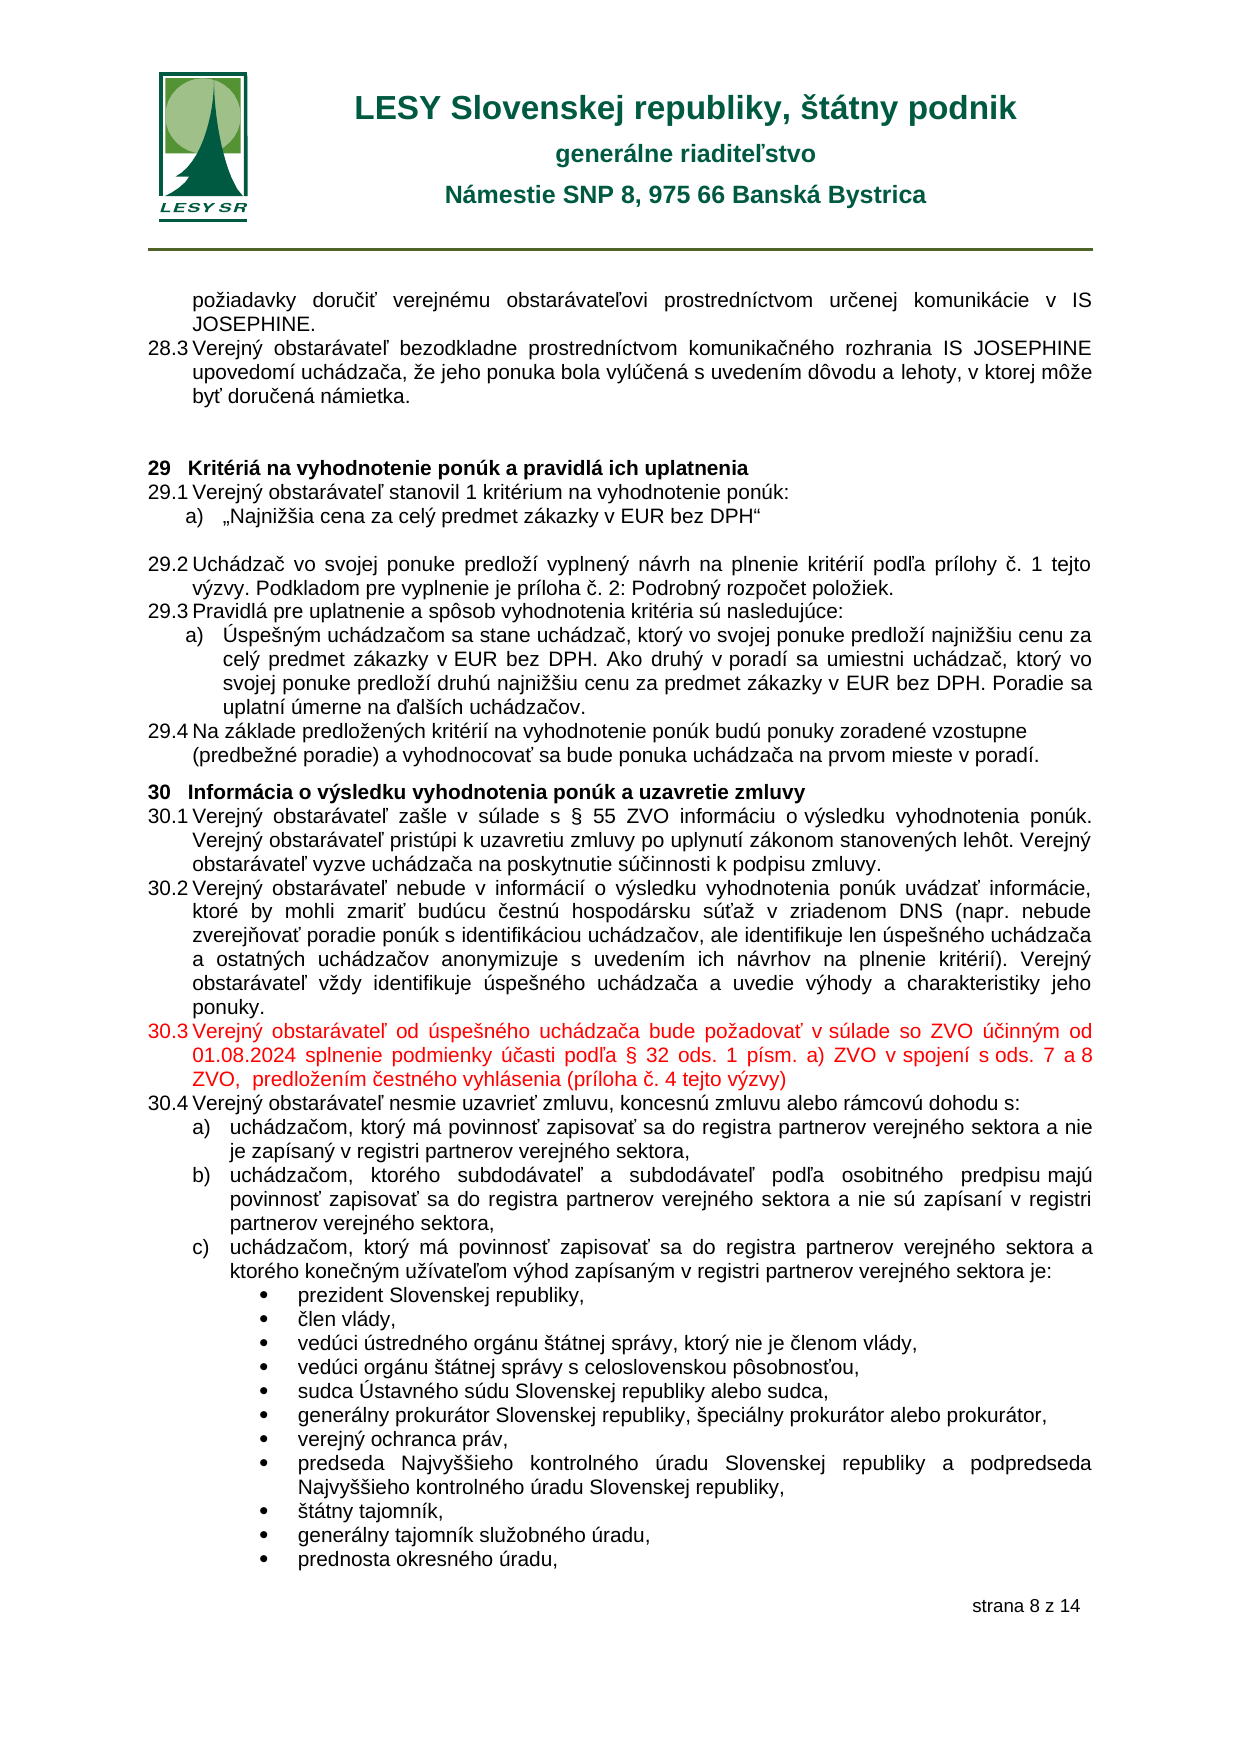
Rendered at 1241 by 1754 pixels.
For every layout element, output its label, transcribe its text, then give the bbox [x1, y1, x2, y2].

list Na základe predložených kritérií na vyhodnotenie ponúk budú ponuky zoradené vzostupne (predbežné poradie) a vyhodnocovať sa bude ponuka uchádzača na prvom mieste v poradí. [148, 719, 1093, 767]
list sudca Ústavného súdu Slovenskej republiky alebo sudca, [260, 1379, 1093, 1403]
list uchádzačom, ktorý má povinnosť zapisovať sa do registra partnerov verejného sektora a nie je zapísaný v registri partnerov verejného sektora, [192, 1115, 1093, 1163]
list prednosta okresného úradu, [260, 1547, 1093, 1571]
list generálny prokurátor Slovenskej republiky, špeciálny prokurátor alebo prokurátor, [260, 1403, 1093, 1427]
list verejný ochranca práv, [260, 1427, 1093, 1451]
list Verejný obstarávateľ nesmie uzavrieť zmluvu, koncesnú zmluvu alebo rámcovú dohodu s: [148, 1091, 1093, 1115]
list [148, 288, 1093, 336]
list Verejný obstarávateľ bezodkladne prostredníctvom komunikačného rozhrania IS JOSEPHINE upovedomí uchádzača, že jeho ponuka bola vylúčená s uvedením dôvodu a lehoty, v ktorej môže byť doručená námietka. [148, 336, 1093, 408]
list Informácia o výsledku vyhodnotenia ponúk a uzavretie zmluvy [148, 779, 1093, 803]
list uchádzačom, ktorý má povinnosť zapisovať sa do registra partnerov verejného sektora a ktorého konečným užívateľom výhod zapísaným v registri partnerov verejného sektora je: [192, 1235, 1093, 1283]
list uchádzačom, ktorého subdodávateľ a subdodávateľ podľa osobitného predpisu majú povinnosť zapisovať sa do registra partnerov verejného sektora a nie sú zapísaní v registri partnerov verejného sektora, [192, 1163, 1093, 1235]
list vedúci orgánu štátnej správy s celoslovenskou pôsobnosťou, [260, 1355, 1093, 1379]
list Verejný obstarávateľ stanovil 1 kritérium na vyhodnotenie ponúk: [148, 479, 1093, 503]
list člen vlády, [260, 1307, 1093, 1331]
list Úspešným uchádzačom sa stane uchádzač, ktorý vo svojej ponuke predloží najnižšiu cenu za celý predmet zákazky v EUR bez DPH. Ako druhý v poradí sa umiestni uchádzač, ktorý vo svojej ponuke predloží druhú najnižšiu cenu za predmet zákazky v EUR bez DPH. Poradie sa uplatní úmerne na ďalších uchádzačov. [185, 623, 1093, 719]
list Verejný obstarávateľ zašle v súlade s § 55 ZVO informáciu o výsledku vyhodnotenia ponúk. Verejný obstarávateľ pristúpi k uzavretiu zmluvy po uplynutí zákonom stanovených lehôt. Verejný obstarávateľ vyzve uchádzača na poskytnutie súčinnosti k podpisu zmluvy. [148, 803, 1093, 875]
list štátny tajomník, [260, 1499, 1093, 1523]
list Kritériá na vyhodnotenie ponúk a pravidlá ich uplatnenia [148, 456, 1093, 479]
list predseda Najvyššieho kontrolného úradu Slovenskej republiky a podpredseda Najvyššieho kontrolného úradu Slovenskej republiky, [260, 1451, 1093, 1499]
list Pravidlá pre uplatnenie a spôsob vyhodnotenia kritéria sú nasledujúce: [148, 599, 1093, 623]
list generálny tajomník služobného úradu, [260, 1523, 1093, 1547]
list Verejný obstarávateľ od úspešného uchádzača bude požadovať v súlade so ZVO účinným od 01.08.2024 splnenie podmienky účasti podľa § 32 ods. 1 písm. a) ZVO v spojení s ods. 7 a 8 ZVO, predložením čestného vyhlásenia (príloha č. 4 tejto výzvy) [148, 1019, 1093, 1091]
list vedúci ústredného orgánu štátnej správy, ktorý nie je členom vlády, [260, 1331, 1093, 1355]
list Uchádzač vo svojej ponuke predloží vyplnený návrh na plnenie kritérií podľa prílohy č. 1 tejto výzvy. Podkladom pre vyplnenie je príloha č. 2: Podrobný rozpočet položiek. [148, 551, 1093, 599]
list „Najnižšia cena za celý predmet zákazky v EUR bez DPH“ [185, 503, 1093, 527]
list Verejný obstarávateľ nebude v informácií o výsledku vyhodnotenia ponúk uvádzať informácie, ktoré by mohli zmariť budúcu čestnú hospodársku súťaž v zriadenom DNS (napr. nebude zverejňovať poradie ponúk s identifikáciou uchádzačov, ale identifikuje len úspešného uchádzača a ostatných uchádzačov anonymizuje s uvedením ich návrhov na plnenie kritérií). Verejný obstarávateľ vždy identifikuje úspešného uchádzača a uvedie výhody a charakteristiky jeho ponuky. [148, 875, 1093, 1019]
list prezident Slovenskej republiky, [260, 1283, 1093, 1307]
